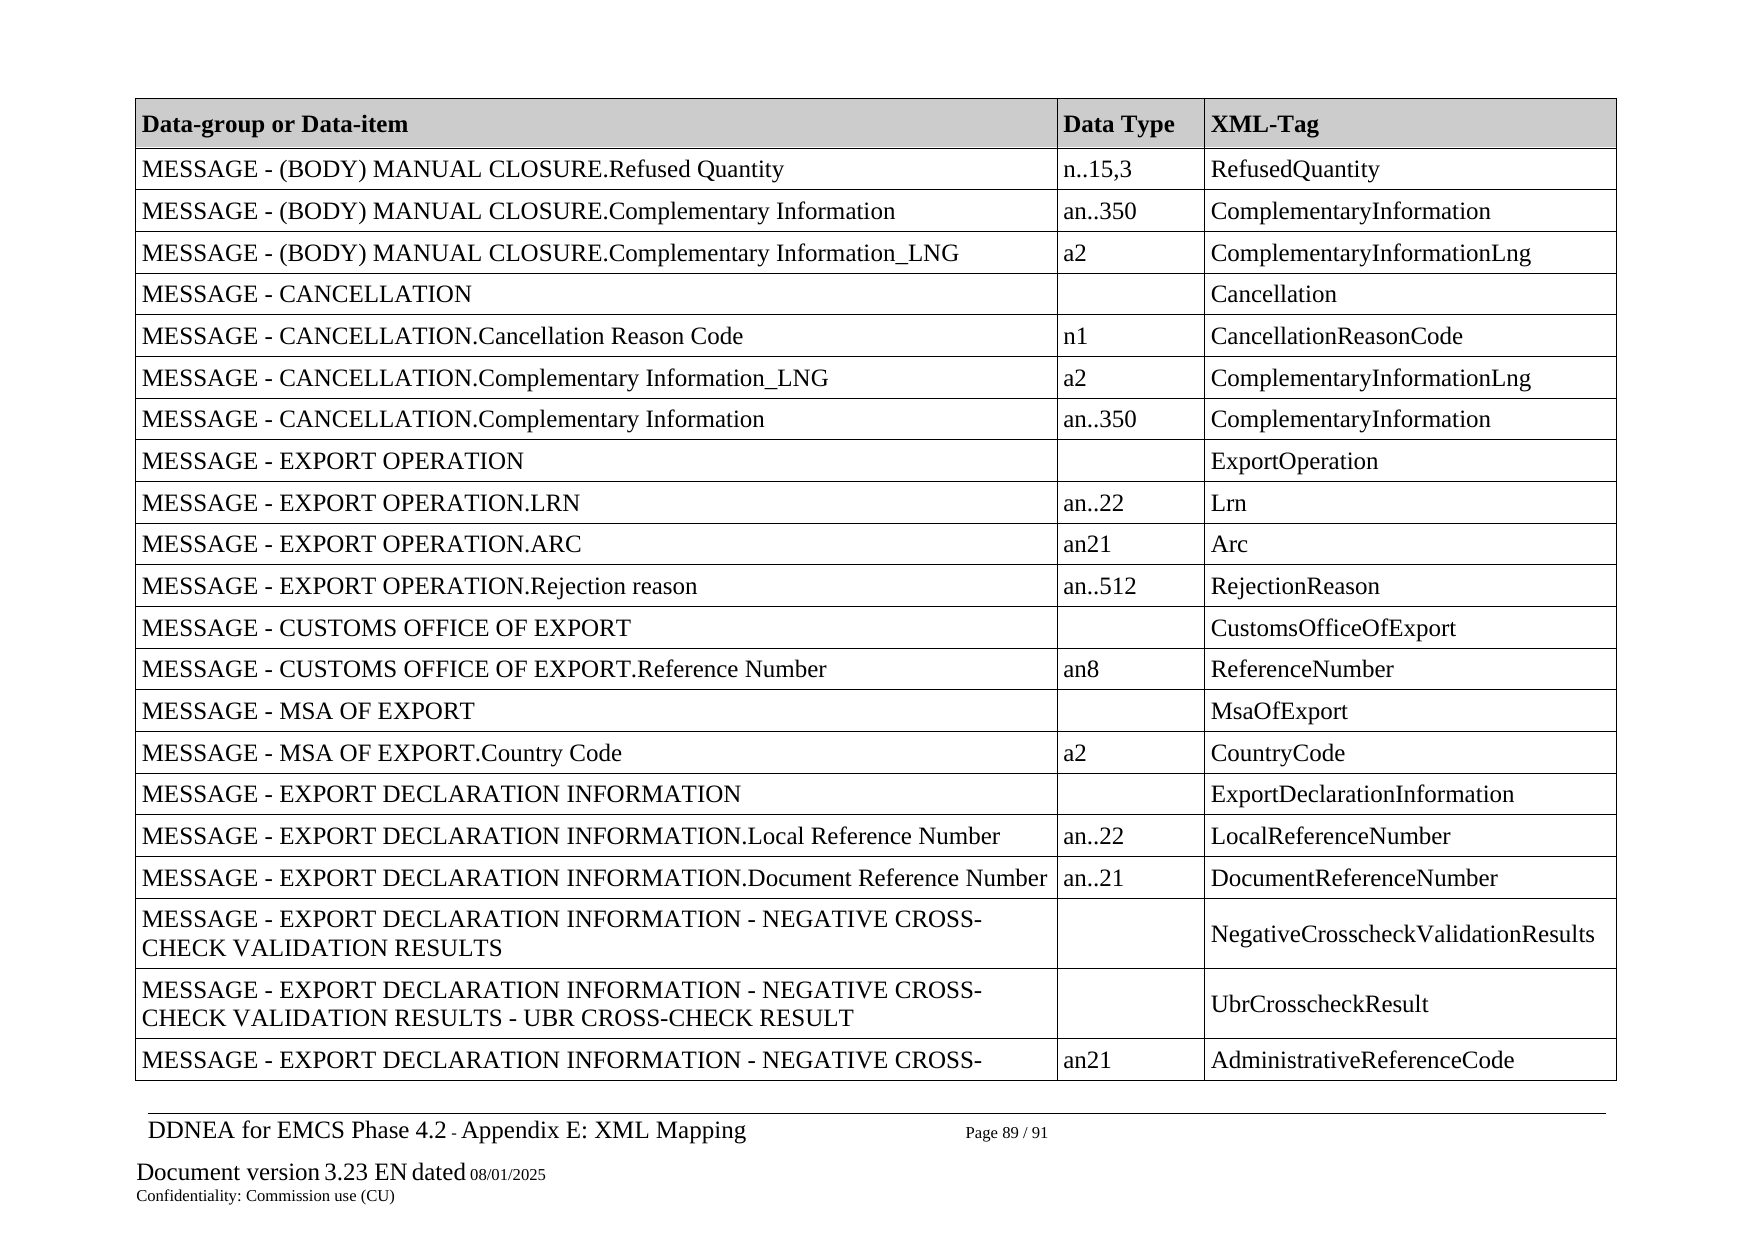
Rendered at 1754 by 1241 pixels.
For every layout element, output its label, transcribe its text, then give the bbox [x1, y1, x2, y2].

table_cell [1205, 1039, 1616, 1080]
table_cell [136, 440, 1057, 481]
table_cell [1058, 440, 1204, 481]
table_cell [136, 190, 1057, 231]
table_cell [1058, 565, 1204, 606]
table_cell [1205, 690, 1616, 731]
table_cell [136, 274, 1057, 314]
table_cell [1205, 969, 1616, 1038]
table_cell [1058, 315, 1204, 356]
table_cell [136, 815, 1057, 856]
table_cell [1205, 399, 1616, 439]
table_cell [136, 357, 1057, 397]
table_header Data-group or Data-item [136, 99, 1057, 147]
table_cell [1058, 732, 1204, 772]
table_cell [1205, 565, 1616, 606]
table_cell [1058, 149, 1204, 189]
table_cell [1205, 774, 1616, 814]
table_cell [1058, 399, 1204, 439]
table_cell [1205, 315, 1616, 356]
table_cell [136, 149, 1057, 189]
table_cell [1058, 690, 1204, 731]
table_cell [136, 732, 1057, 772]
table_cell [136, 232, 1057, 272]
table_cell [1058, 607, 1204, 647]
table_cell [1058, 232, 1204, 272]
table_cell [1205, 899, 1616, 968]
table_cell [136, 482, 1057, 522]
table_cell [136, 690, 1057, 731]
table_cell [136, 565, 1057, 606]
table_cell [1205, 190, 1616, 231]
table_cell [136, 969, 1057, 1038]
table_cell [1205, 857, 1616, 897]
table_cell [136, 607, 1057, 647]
table_header Data Type [1058, 99, 1204, 147]
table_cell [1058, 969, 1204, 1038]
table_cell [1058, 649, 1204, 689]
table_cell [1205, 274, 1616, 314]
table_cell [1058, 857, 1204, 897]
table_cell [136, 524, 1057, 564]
table_header XML-Tag [1205, 99, 1616, 147]
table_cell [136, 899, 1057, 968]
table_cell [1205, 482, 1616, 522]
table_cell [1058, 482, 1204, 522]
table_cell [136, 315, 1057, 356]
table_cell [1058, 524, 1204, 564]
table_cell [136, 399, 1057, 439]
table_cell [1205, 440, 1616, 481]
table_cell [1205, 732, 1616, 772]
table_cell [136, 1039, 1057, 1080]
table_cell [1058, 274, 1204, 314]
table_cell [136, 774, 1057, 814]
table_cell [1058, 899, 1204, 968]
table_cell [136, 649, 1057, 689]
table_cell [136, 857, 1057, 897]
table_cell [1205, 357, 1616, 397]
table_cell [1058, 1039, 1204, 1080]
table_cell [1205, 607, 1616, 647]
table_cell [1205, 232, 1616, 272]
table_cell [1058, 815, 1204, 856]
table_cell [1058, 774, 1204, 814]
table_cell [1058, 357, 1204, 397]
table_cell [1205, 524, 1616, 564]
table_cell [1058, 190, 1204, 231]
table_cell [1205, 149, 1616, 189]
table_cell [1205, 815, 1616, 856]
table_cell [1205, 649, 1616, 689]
